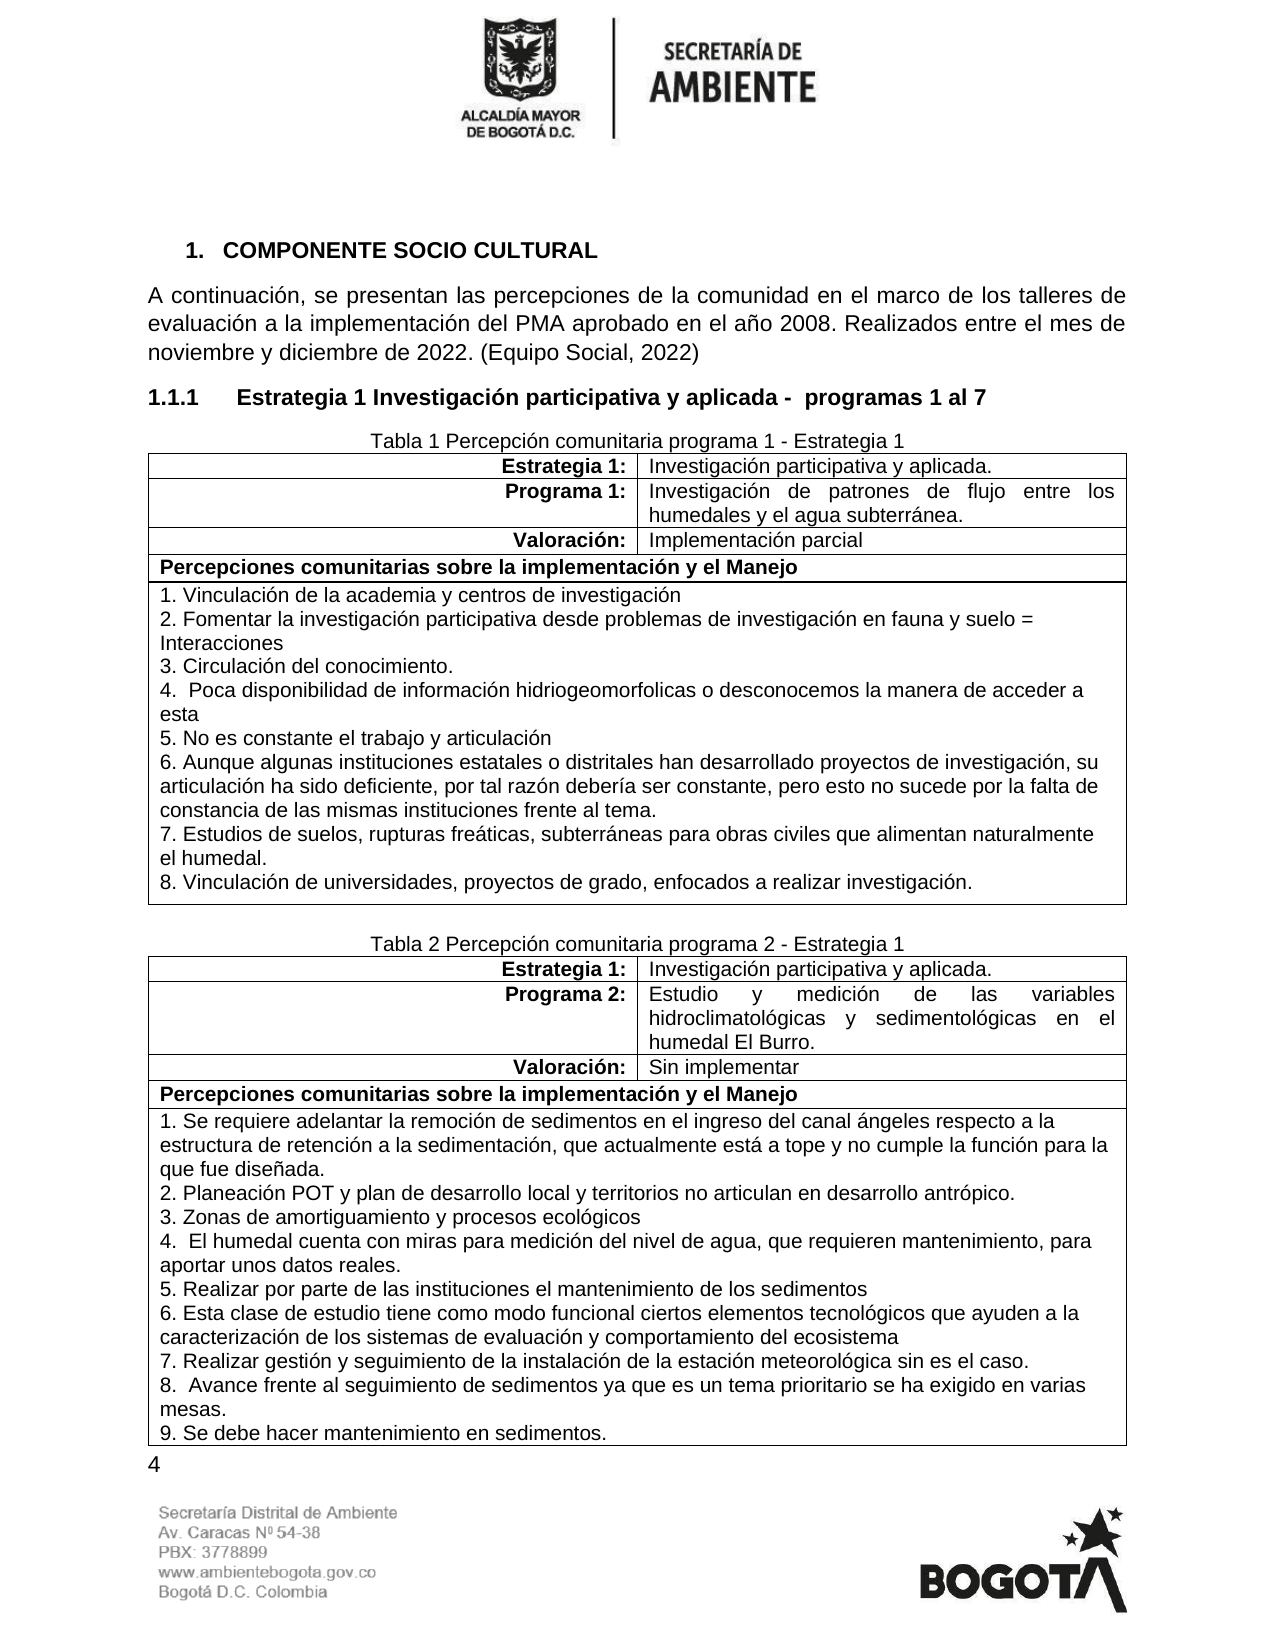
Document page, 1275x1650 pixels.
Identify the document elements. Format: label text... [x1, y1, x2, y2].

picture [910, 1498, 1128, 1622]
picture [422, 9, 854, 148]
table_cell Valoración: [149, 1055, 637, 1080]
subtitle COMPONENTE SOCIO CULTURAL [185, 237, 1127, 263]
table_cell Investigación de patrones de flujo entre los humedales y el agua subterránea. [638, 479, 1126, 527]
table_cell Implementación parcial [638, 528, 1126, 554]
table_cell 1. Vinculación de la academia y centros de investigación 2. Fomentar la investigación participativa desde problemas de investigación en fauna y suelo = Interacciones 3. Circulación del conocimiento. 4. Poca disponibilidad de información hidriogeomorfolicas o desconocemos la manera de acceder a esta 5. No es constante el trabajo y articulación 6. Aunque algunas instituciones estatales o distritales han desarrollado proyectos de investigación, su articulación ha sido deficiente, por tal razón debería ser constante, pero esto no sucede por la falta de constancia de las mismas instituciones frente al tema. 7. Estudios de suelos, rupturas freáticas, subterráneas para obras civiles que alimentan naturalmente el humedal. 8. Vinculación de universidades, proyectos de grado, enfocados a realizar investigación. [149, 583, 1126, 904]
table_header Investigación participativa y aplicada. [638, 454, 1126, 478]
table_header Estrategia 1: [149, 957, 637, 981]
table_header Investigación participativa y aplicada. [638, 957, 1126, 981]
table_cell Sin implementar [638, 1055, 1126, 1080]
table_cell Estudio y medición de las variables hidroclimatológicas y sedimentológicas en el humedal El Burro. [638, 982, 1126, 1054]
text A continuación, se presentan las percepciones de la comunidad en el marco de los talleres de evaluación a la implementación del PMA aprobado en el año 2008. Realizados entre el mes de noviembre y diciembre de 2022. [148, 282, 1127, 365]
table_cell Valoración: [149, 528, 637, 554]
text Tabla 2 Percepción comunitaria programa 2 - Estrategia 1 [148, 932, 1127, 956]
table_cell Percepciones comunitarias sobre la implementación y el Manejo [149, 555, 1126, 581]
text Tabla 1 Percepción comunitaria programa 1 - Estrategia 1 [148, 429, 1127, 453]
table_cell Programa 1: [149, 479, 637, 527]
table_cell Programa 2: [149, 982, 637, 1054]
picture [147, 1498, 418, 1611]
table_header Estrategia 1: [149, 454, 637, 478]
subtitle Estrategia 1 Investigación participativa y aplicada - programas 1 al 7 [148, 384, 1127, 410]
table_cell Percepciones comunitarias sobre la implementación y el Manejo [149, 1081, 1126, 1108]
